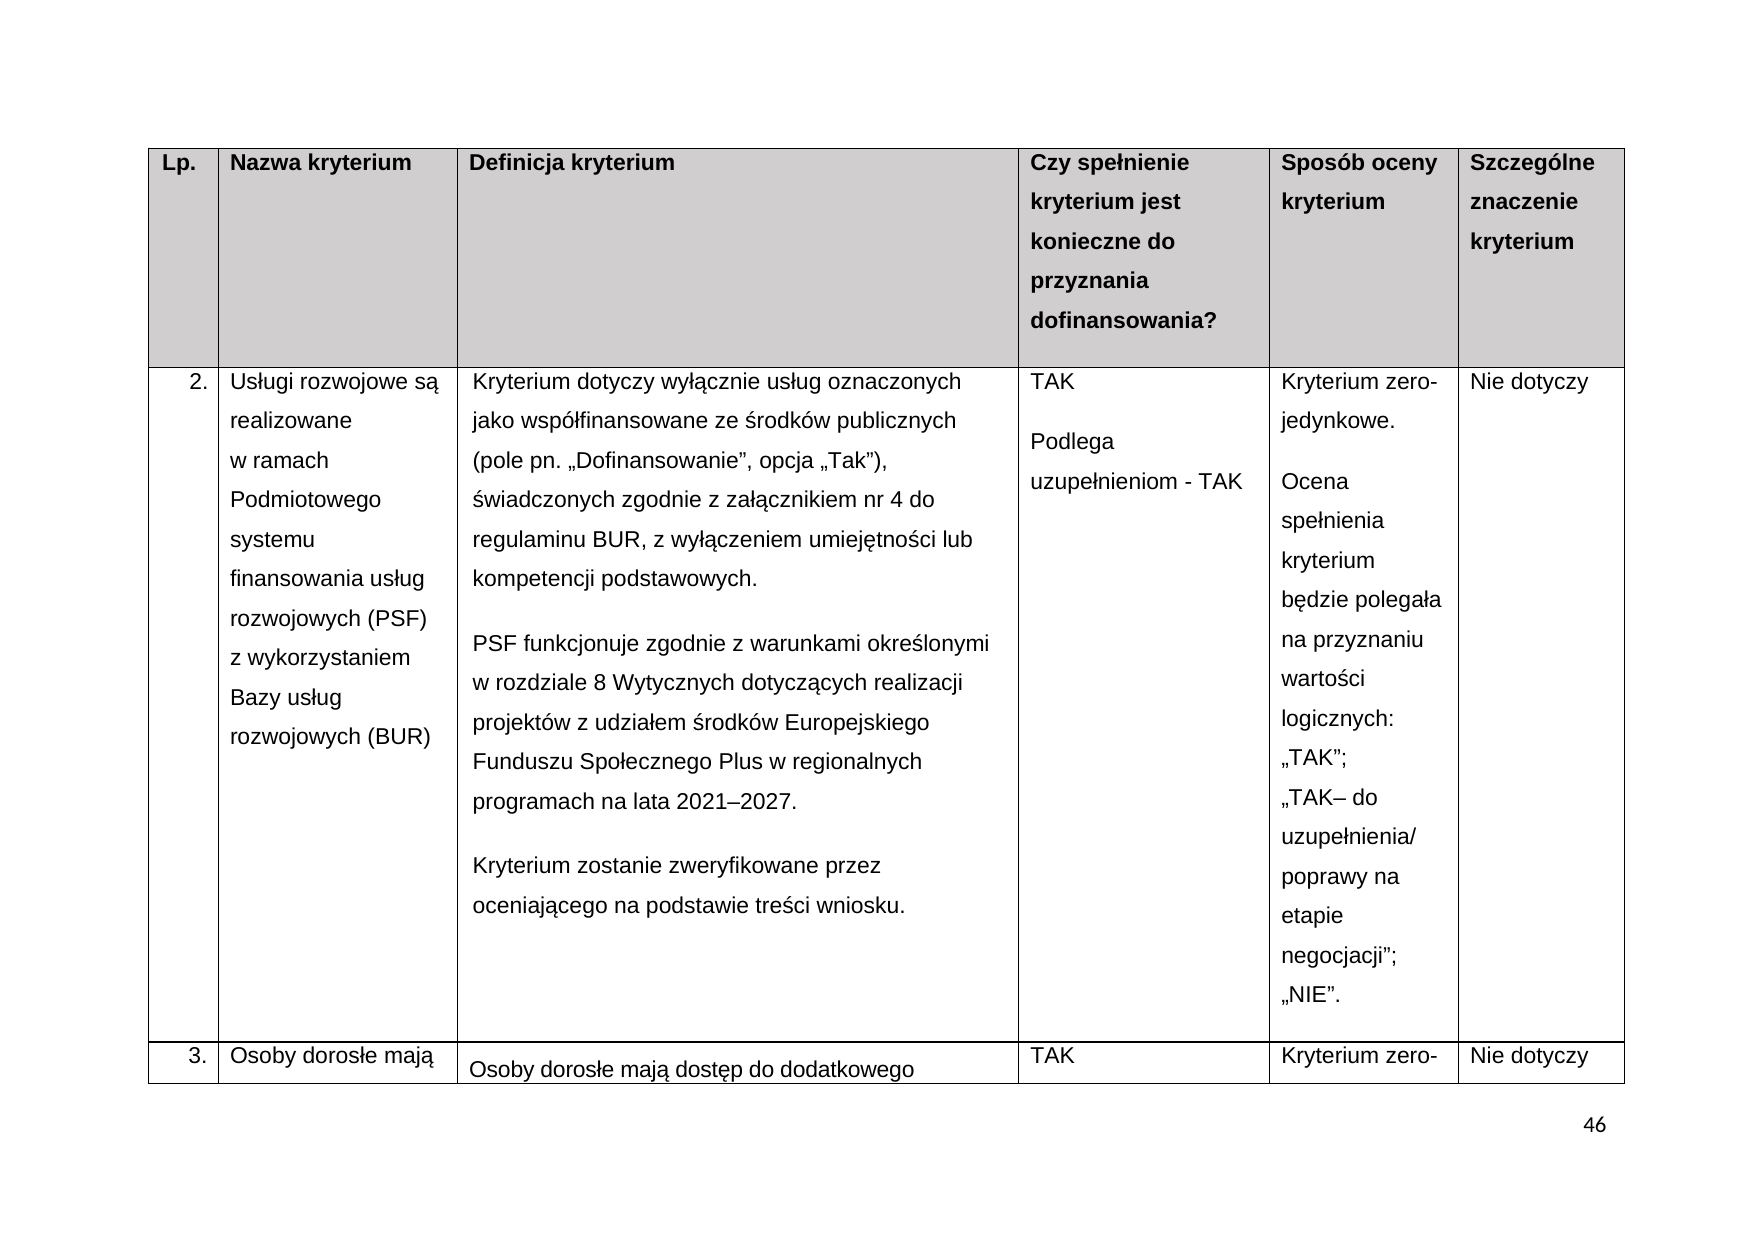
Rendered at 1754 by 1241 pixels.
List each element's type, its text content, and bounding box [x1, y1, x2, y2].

table_cell TAK Podlega uzupełnieniom - TAK [1019, 368, 1269, 1041]
table_header Definicja kryterium [458, 149, 1018, 367]
table_header Sposób oceny kryterium [1270, 149, 1458, 367]
table_header Szczególne znaczenie kryterium [1459, 149, 1624, 367]
table_cell Kryterium dotyczy wyłącznie usług oznaczonych jako współfinansowane ze środków publicznych (pole pn. „Dofinansowanie”, opcja „Tak”), świadczonych zgodnie z załącznikiem nr 4 do regulaminu BUR, z wyłączeniem umiejętności lub kompetencji podstawowych. PSF funkcjonuje zgodnie z warunkami określonymi w rozdziale 8 Wytycznych dotyczących realizacji projektów z udziałem środków Europejskiego Funduszu Społecznego Plus w regionalnych programach na lata 2021–2027. Kryterium zostanie zweryfikowane przez oceniającego na podstawie treści wniosku. [458, 368, 1018, 1041]
table_cell [149, 368, 218, 1041]
table_cell Osoby dorosłe mają dostęp do dodatkowych instrumentów wsparcia [219, 1043, 457, 1082]
table_header Lp. [149, 149, 218, 367]
table_cell 3. [149, 1043, 218, 1082]
table_cell Usługi rozwojowe są realizowane w ramach Podmiotowego systemu finansowania usług rozwojowych (PSF) z wykorzystaniem Bazy usług rozwojowych (BUR) [219, 368, 457, 1041]
table_cell Nie dotyczy [1459, 368, 1624, 1041]
table_cell TAK Podlega uzupełnieniom - TAK [1019, 1043, 1269, 1082]
table_header Czy spełnienie kryterium jest konieczne do przyznania dofinansowania? [1019, 149, 1269, 367]
table_header Nazwa kryterium [219, 149, 457, 367]
table_cell Nie dotyczy [1459, 1043, 1624, 1082]
